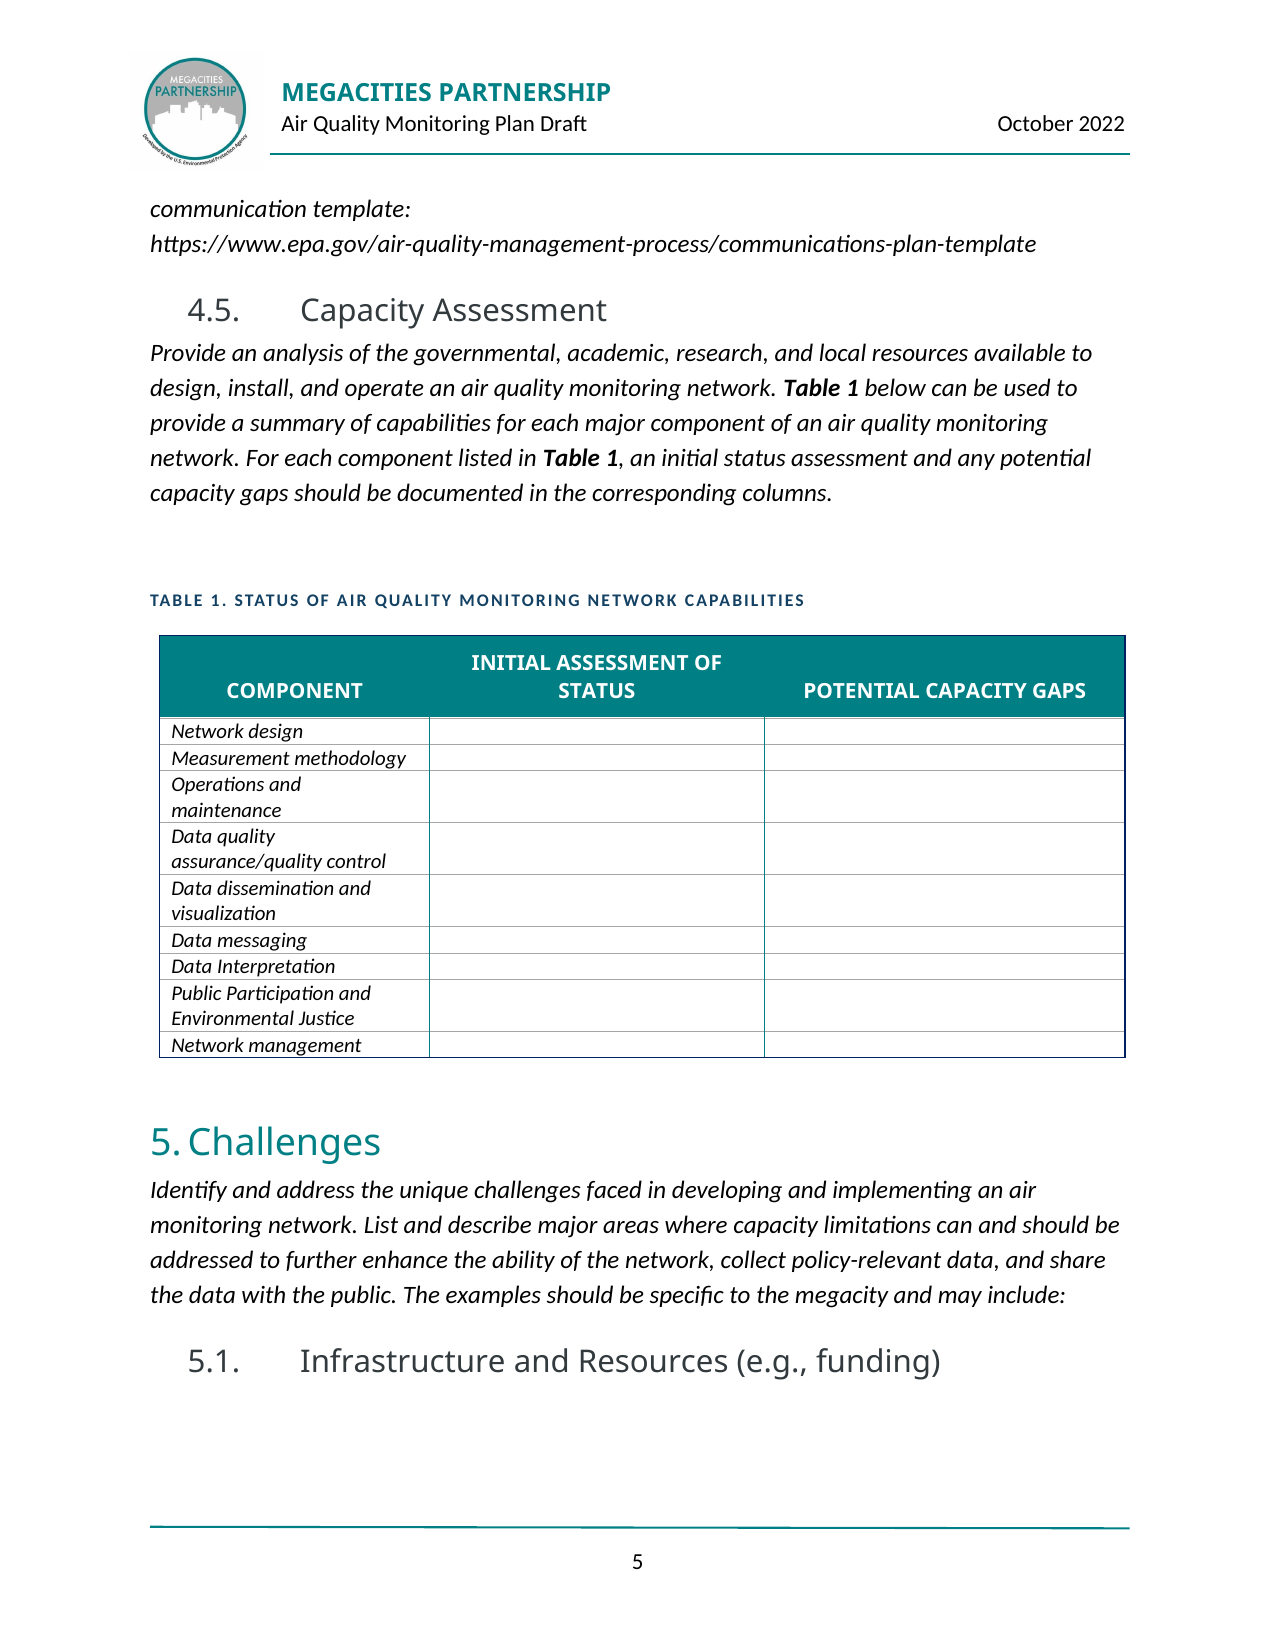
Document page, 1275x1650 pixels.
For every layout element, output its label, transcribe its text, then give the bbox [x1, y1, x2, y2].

table_cell Network management [160, 1032, 429, 1057]
table_cell [765, 771, 1124, 822]
table_cell Public Participation and Environmental Justice [160, 980, 429, 1031]
table_cell [430, 980, 764, 1031]
table_header INITIAL ASSESSMENT OF STATUS [430, 636, 764, 717]
text Provide an analysis of the governmental, academic, research, and local resources available to design, install, and operate an air quality monitoring network. Table 1 below can be used to provide a summary of capabilities for each major component of an air quality monitoring network. For each component listed in Table 1, an initial status assessment and any potential capacity gaps should be documented in the corresponding columns. [150, 337, 1125, 508]
table_cell Data dissemination and visualization [160, 875, 429, 926]
table_cell [765, 927, 1124, 952]
table_cell Data messaging [160, 927, 429, 952]
table_cell [765, 745, 1124, 770]
table_cell [765, 954, 1124, 979]
table_cell [765, 980, 1124, 1031]
table_cell [765, 719, 1124, 744]
text Identify and address the unique challenges faced in developing and implementing an air monitoring network. List and describe major areas where capacity limitations can and should be addressed to further enhance the ability of the network, collect policy-relevant data, and share the data with the public. The examples should be specific to the megacity and may include: [150, 1174, 1125, 1309]
table_cell Data quality assurance/quality control [160, 823, 429, 874]
table_cell [430, 823, 764, 874]
picture [130, 51, 264, 171]
table_cell Network design [160, 719, 429, 744]
table_header COMPONENT [160, 636, 429, 717]
table_cell [430, 771, 764, 822]
table_header POTENTIAL CAPACITY GAPS [765, 636, 1124, 717]
table_cell [765, 823, 1124, 874]
subtitle Capacity Assessment [187, 288, 1125, 331]
subtitle Challenges [150, 1115, 1125, 1166]
table_cell [430, 745, 764, 770]
table_cell [430, 719, 764, 744]
table_cell [430, 927, 764, 952]
table_cell [765, 1032, 1124, 1057]
title Table 1. Status of Air Quality Monitoring Network Capabilities [150, 589, 1125, 610]
table_cell Data Interpretation [160, 954, 429, 979]
table_cell [430, 875, 764, 926]
table_cell Measurement methodology [160, 745, 429, 770]
table_cell Operations and maintenance [160, 771, 429, 822]
subtitle Infrastructure and Resources (e.g., funding) [187, 1339, 1125, 1382]
table_cell [765, 875, 1124, 926]
table_cell [430, 954, 764, 979]
table_cell [430, 1032, 764, 1057]
